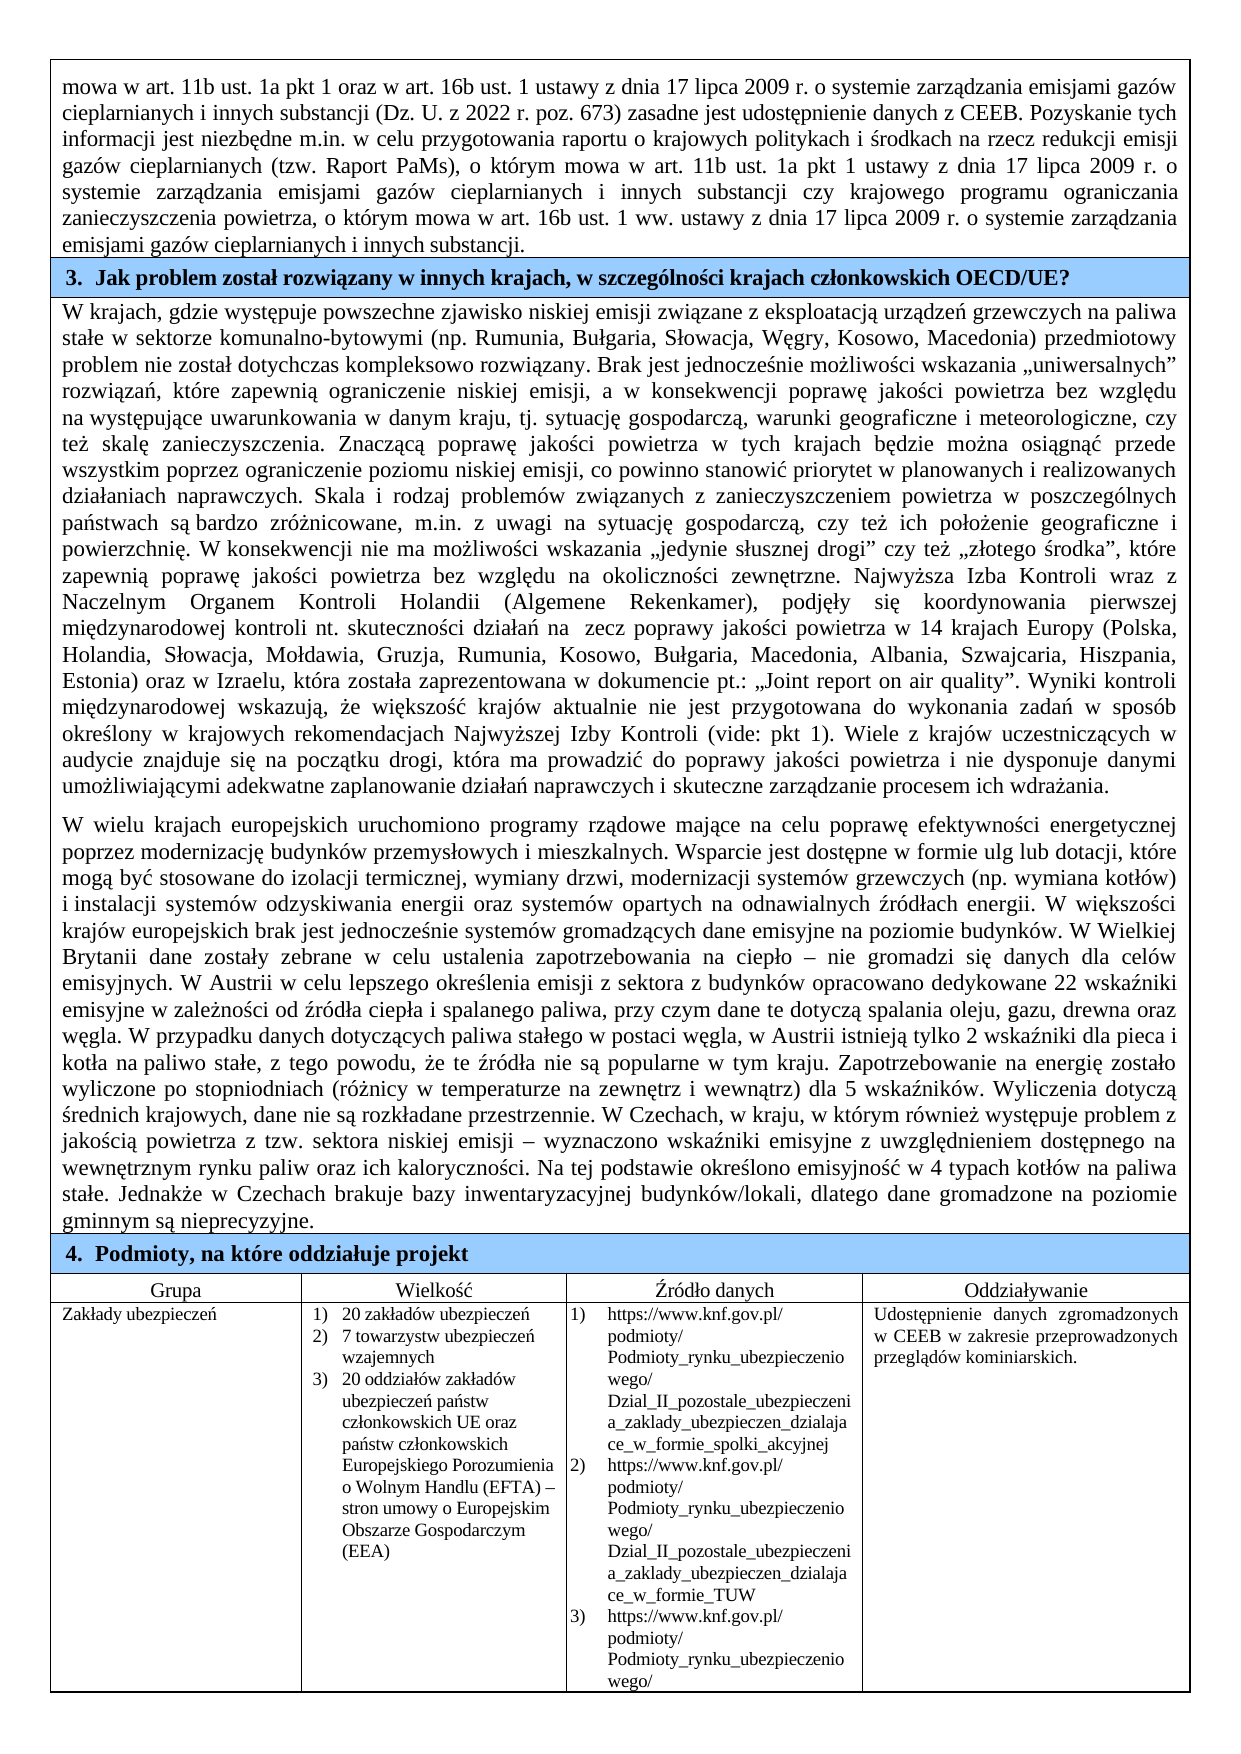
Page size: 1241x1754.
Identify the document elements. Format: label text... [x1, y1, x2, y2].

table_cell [302, 1303, 566, 1691]
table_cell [51, 60, 1189, 257]
table_cell Podmioty, na które oddziałuje projekt [51, 1234, 1189, 1273]
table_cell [567, 1303, 862, 1691]
table_cell W krajach, gdzie występuje powszechne zjawisko niskiej emisji związane z eksploatacją urządzeń grzewczych na paliwa stałe w sektorze komunalno-bytowymi (np. Rumunia, Bułgaria, Słowacja, Węgry, Kosowo, Macedonia) przedmiotowy problem nie został dotychczas kompleksowo rozwiązany. Brak jest jednocześnie możliwości wskazania „uniwersalnych” rozwiązań, które zapewnią ograniczenie niskiej emisji, a w konsekwencji poprawę jakości powietrza bez względu na występujące uwarunkowania w danym kraju, tj. sytuację gospodarczą, warunki geograficzne i meteorologiczne, czy też skalę zanieczyszczenia. Znaczącą poprawę jakości powietrza w tych krajach będzie można osiągnąć przede wszystkim poprzez ograniczenie poziomu niskiej emisji, co powinno stanowić priorytet w planowanych i realizowanych działaniach naprawczych. Skala i rodzaj problemów związanych z zanieczyszczeniem powietrza w poszczególnych państwach są bardzo zróżnicowane, m.in. z uwagi na sytuację gospodarczą, czy też ich położenie geograficzne i powierzchnię. W konsekwencji nie ma możliwości wskazania „jedynie słusznej drogi” czy też „złotego środka”, które zapewnią poprawę jakości powietrza bez względu na okoliczności zewnętrzne. Najwyższa Izba Kontroli wraz z Naczelnym Organem Kontroli Holandii (Algemene Rekenkamer), podjęły się koordynowania pierwszej międzynarodowej kontroli nt. skuteczności działań na zecz poprawy jakości powietrza w 14 krajach Europy (Polska, Holandia, Słowacja, Mołdawia, Gruzja, Rumunia, Kosowo, Bułgaria, Macedonia, Albania, Szwajcaria, Hiszpania, Estonia) oraz w Izraelu, która została zaprezentowana w dokumencie pt.: „Joint report on air quality”. Wyniki kontroli międzynarodowej wskazują, że większość krajów aktualnie nie jest przygotowana do wykonania zadań w sposób określony w krajowych rekomendacjach Najwyższej Izby Kontroli (vide: pkt 1). Wiele z krajów uczestniczących w audycie znajduje się na początku drogi, która ma prowadzić do poprawy jakości powietrza i nie dysponuje danymi umożliwiającymi adekwatne zaplanowanie działań naprawczych i skuteczne zarządzanie procesem ich wdrażania. W wielu krajach europejskich uruchomiono programy rządowe mające na celu poprawę efektywności energetycznej poprzez modernizację budynków przemysłowych i mieszkalnych. Wsparcie jest dostępne w formie ulg lub dotacji, które mogą być stosowane do izolacji termicznej, wymiany drzwi, modernizacji systemów grzewczych (np. wymiana kotłów) i instalacji systemów odzyskiwania energii oraz systemów opartych na odnawialnych źródłach energii. W większości krajów europejskich brak jest jednocześnie systemów gromadzących dane emisyjne na poziomie budynków. W Wielkiej Brytanii dane zostały zebrane w celu ustalenia zapotrzebowania na ciepło – nie gromadzi się danych dla celów emisyjnych. W Austrii w celu lepszego określenia emisji z sektora z budynków opracowano dedykowane 22 wskaźniki emisyjne w zależności od źródła ciepła i spalanego paliwa, przy czym dane te dotyczą spalania oleju, gazu, drewna oraz węgla. W przypadku danych dotyczących paliwa stałego w postaci węgla, w Austrii istnieją tylko 2 wskaźniki dla pieca i kotła na paliwo stałe, z tego powodu, że te źródła nie są popularne w tym kraju. Zapotrzebowanie na energię zostało wyliczone po stopniodniach (różnicy w temperaturze na zewnętrz i wewnątrz) dla 5 wskaźników. Wyliczenia dotyczą średnich krajowych, dane nie są rozkładane przestrzennie. W Czechach, w kraju, w którym również występuje problem z jakością powietrza z tzw. sektora niskiej emisji – wyznaczono wskaźniki emisyjne z uwzględnieniem dostępnego na wewnętrznym rynku paliw oraz ich kaloryczności. Na tej podstawie określono emisyjność w 4 typach kotłów na paliwa stałe. Jednakże w Czechach brakuje bazy inwentaryzacyjnej budynków/lokali, dlatego dane gromadzone na poziomie gminnym są nieprecyzyjne. [51, 298, 1189, 1233]
table_cell Grupa [51, 1274, 301, 1302]
table_cell Zakłady ubezpieczeń [51, 1303, 301, 1691]
table_cell Wielkość [302, 1274, 566, 1302]
table_cell Źródło danych [567, 1274, 862, 1302]
table_cell Jak problem został rozwiązany w innych krajach, w szczególności krajach członkowskich OECD/UE? [51, 258, 1189, 297]
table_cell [863, 1303, 1189, 1691]
table_cell Oddziaływanie [863, 1274, 1189, 1302]
